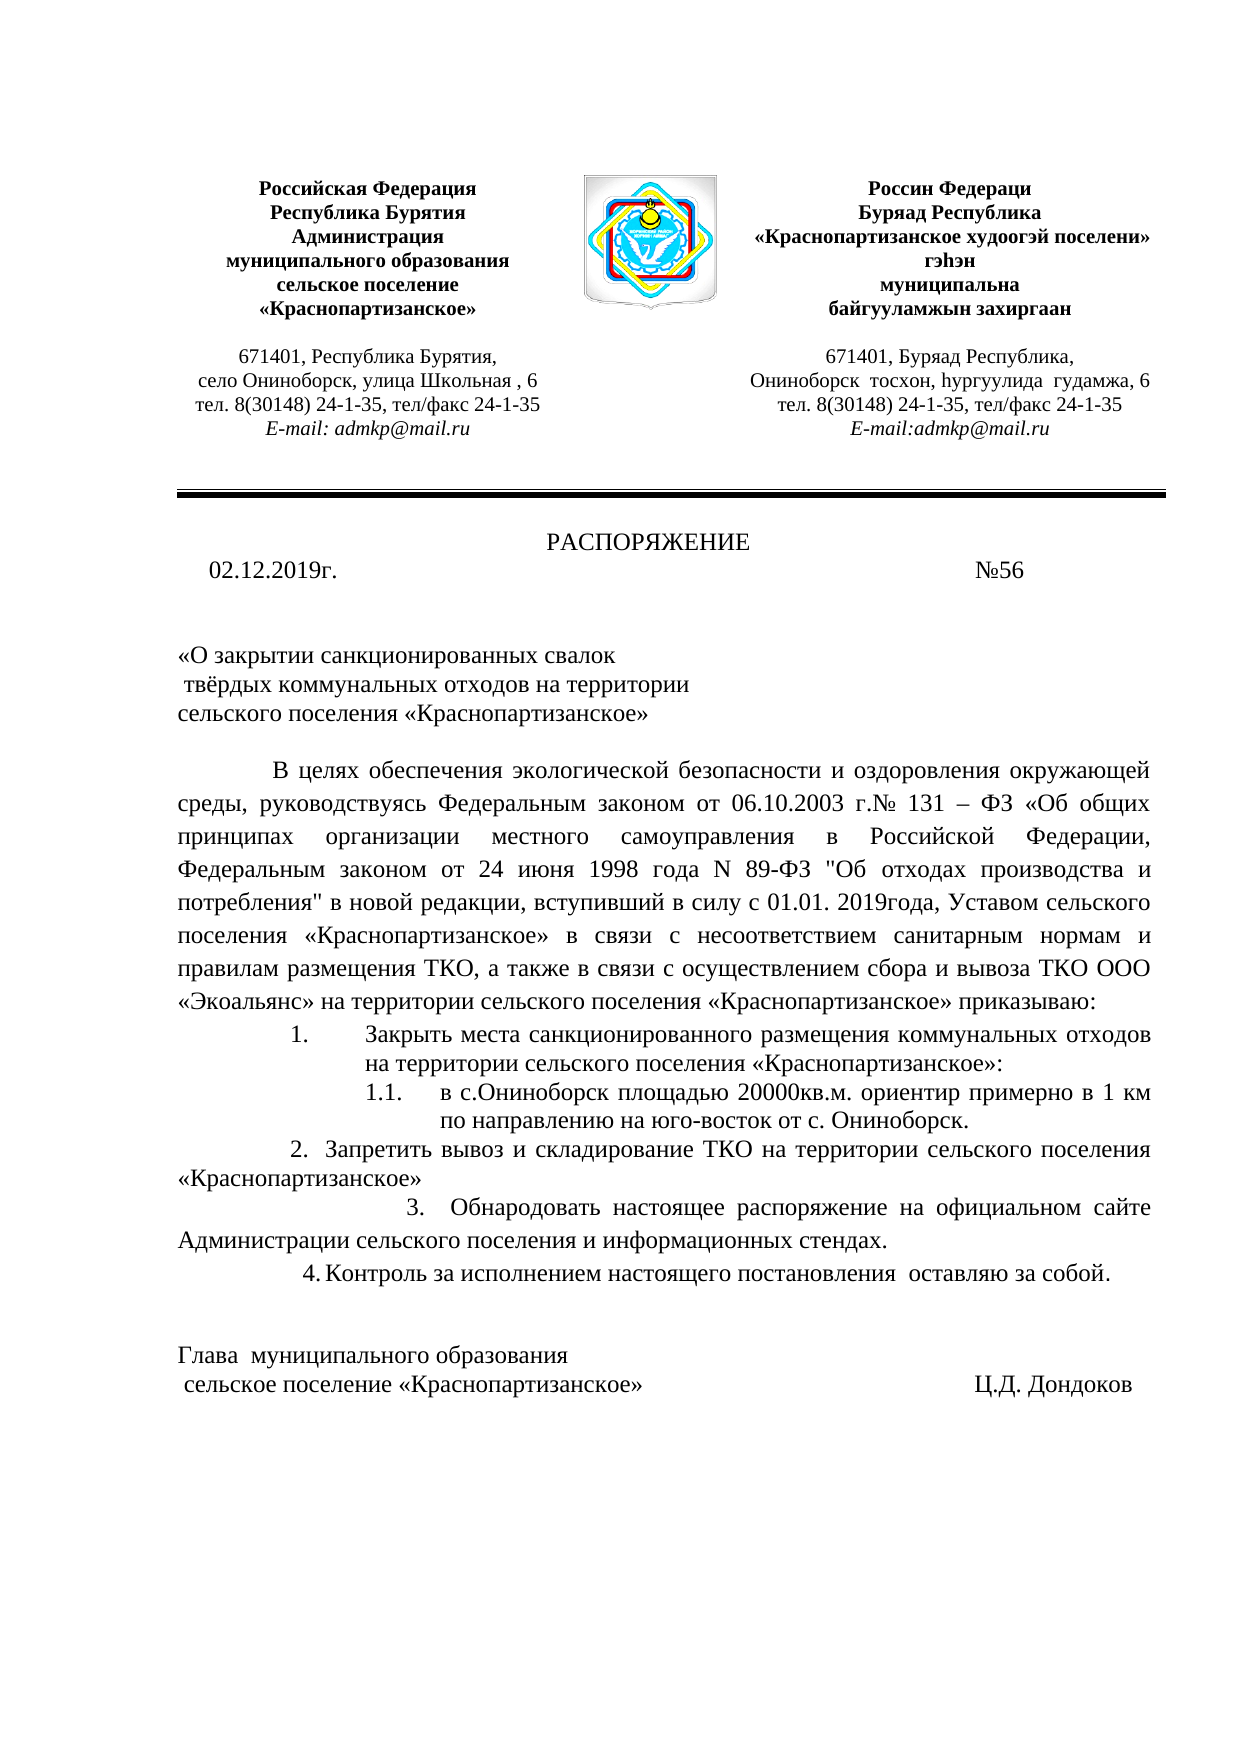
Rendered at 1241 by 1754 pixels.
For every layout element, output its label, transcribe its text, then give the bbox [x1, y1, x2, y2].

table_header [558, 176, 733, 488]
text «О закрытии санкционированных свалок [177, 640, 1152, 669]
table_header Российская Федерация Республика Бурятия Администрация муниципального образования сельское поселение «Краснопартизанское» 671401, Республика Бурятия, село Ониноборск, улица Школьная , 6 тел. 8(30148) 24-1-35, тел/факс 24-1-35 E-mail: admkp@mail.ru [177, 176, 558, 488]
text твёрдых коммунальных отходов на территории [177, 669, 1152, 698]
text 4. Контроль за исполнением настоящего постановления оставляю за собой. [177, 1258, 1152, 1287]
text Глава муниципального образования [177, 1341, 1152, 1369]
text сельское поселение «Краснопартизанское» Ц.Д. Дондоков [177, 1369, 1152, 1398]
text В целях обеспечения экологической безопасности и оздоровления окружающей среды, руководствуясь Федеральным законом от 06.10.2003 г.№ 131 – ФЗ «Об общих принципах организации местного самоуправления в Российской Федерации, Федеральным законом от 24 июня 1998 года N 89-ФЗ "Об отходах производства и потребления" в новой редакции, вступивший в силу с 01.01. 2019года, Уставом сельского поселения «Краснопартизанское» в связи с несоответствием санитарным нормам и правилам размещения ТКО, а также в связи с осуществлением сбора и вывоза ТКО ООО «Экоальянс» на территории сельского поселения «Краснопартизанское» приказываю: [177, 755, 1152, 1015]
list в с.Ониноборск площадью 20000кв.м. ориентир примерно в 1 км по направлению на юго-восток от с. Ониноборск. [365, 1077, 1152, 1134]
list Закрыть места санкционированного размещения коммунальных отходов на территории сельского поселения «Краснопартизанское»: [290, 1019, 1152, 1077]
text РАСПОРЯЖЕНИЕ [472, 527, 1152, 555]
text 02.12.2019г. №56 [177, 555, 1152, 584]
text 2. Запретить вывоз и складирование ТКО на территории сельского поселения «Краснопартизанское» [177, 1134, 1152, 1192]
text сельского поселения «Краснопартизанское» [177, 698, 1152, 726]
text 3. Обнародовать настоящее распоряжение на официальном сайте Администрации сельского поселения и информационных стендах. [177, 1192, 1152, 1253]
table_header Россин Федераци Буряад Республика «Краснопартизанское худоогэй поселени» гэhэн муниципальна байгууламжын захиргаан 671401, Буряад Республика, Ониноборск тосхон, hургуулида гудамжа, 6 тел. 8(30148) 24-1-35, тел/факс 24-1-35 E-mail:admkp@mail.ru [734, 176, 1166, 488]
